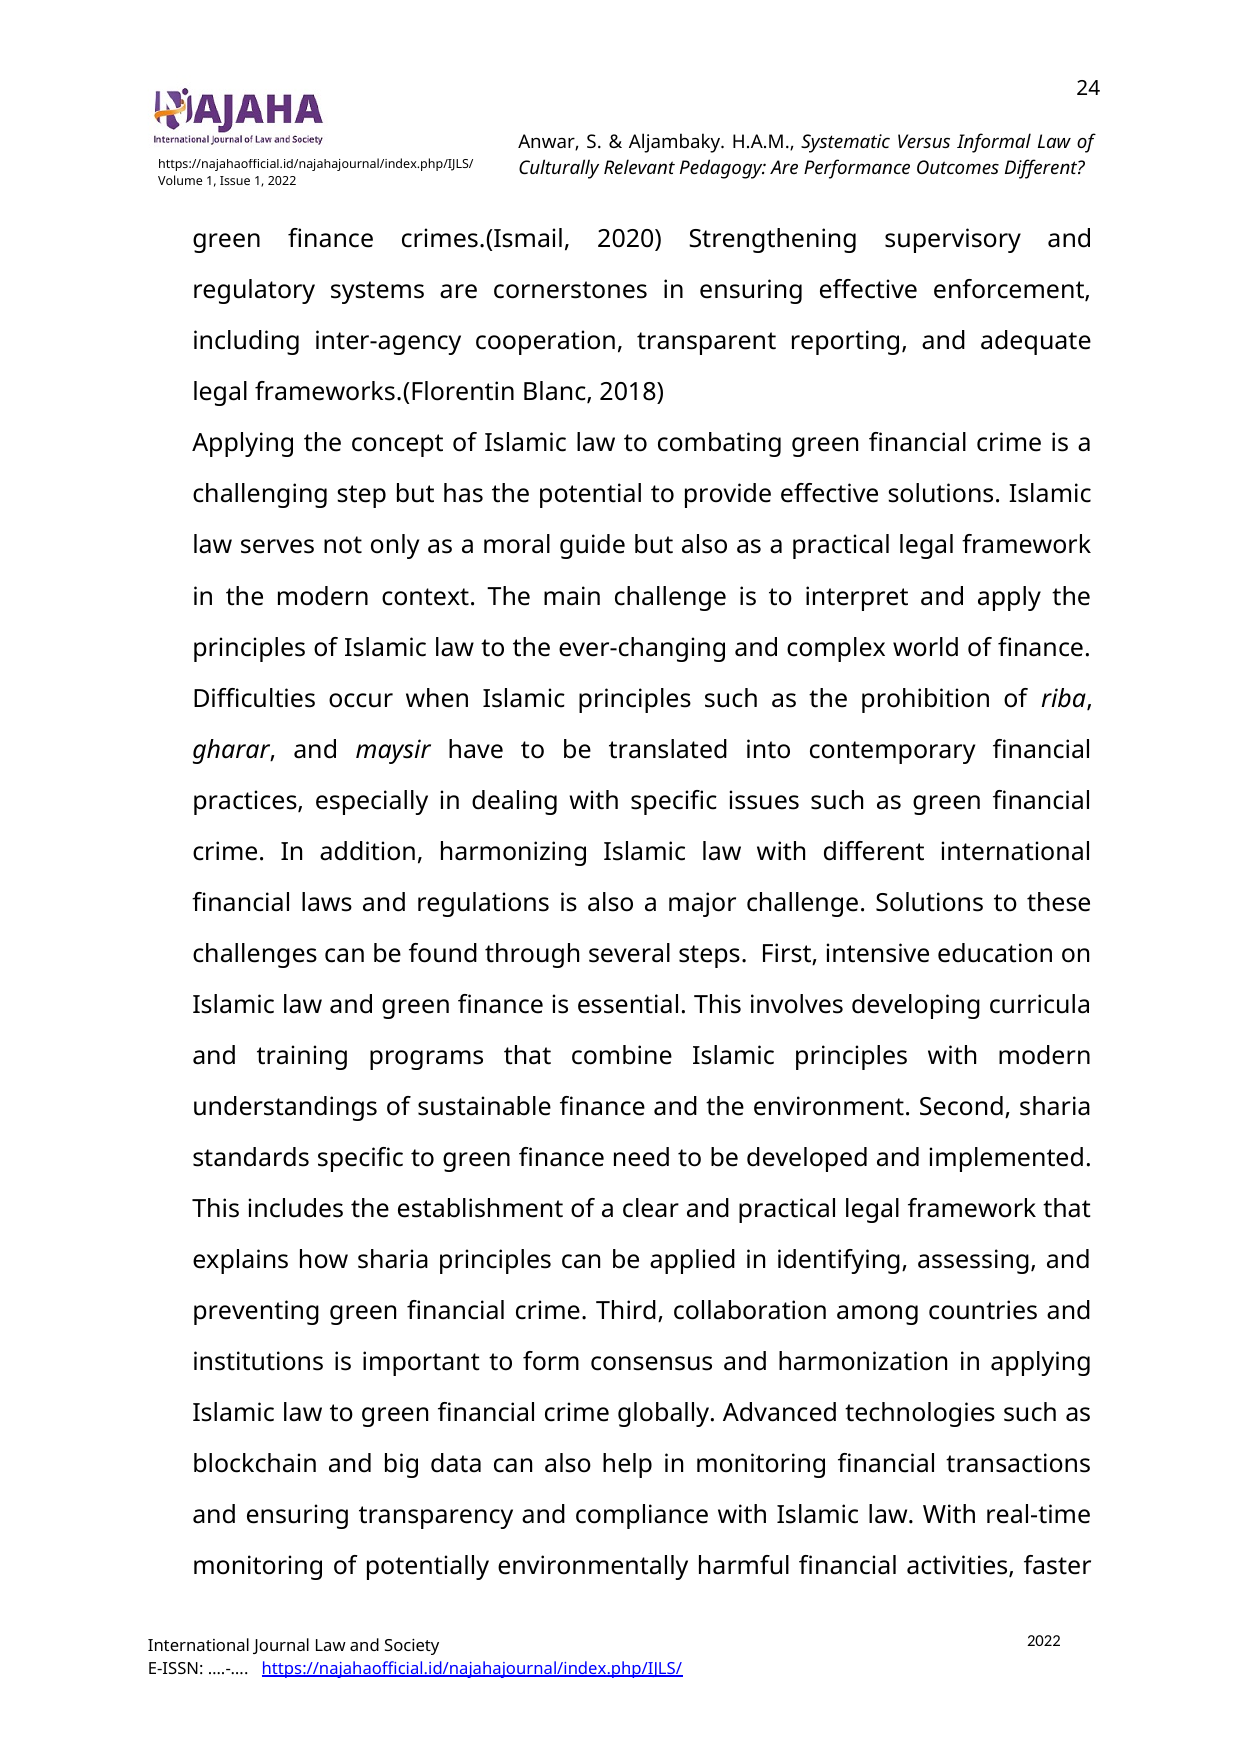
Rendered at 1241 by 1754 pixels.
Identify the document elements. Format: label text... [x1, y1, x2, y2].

picture [147, 75, 328, 159]
